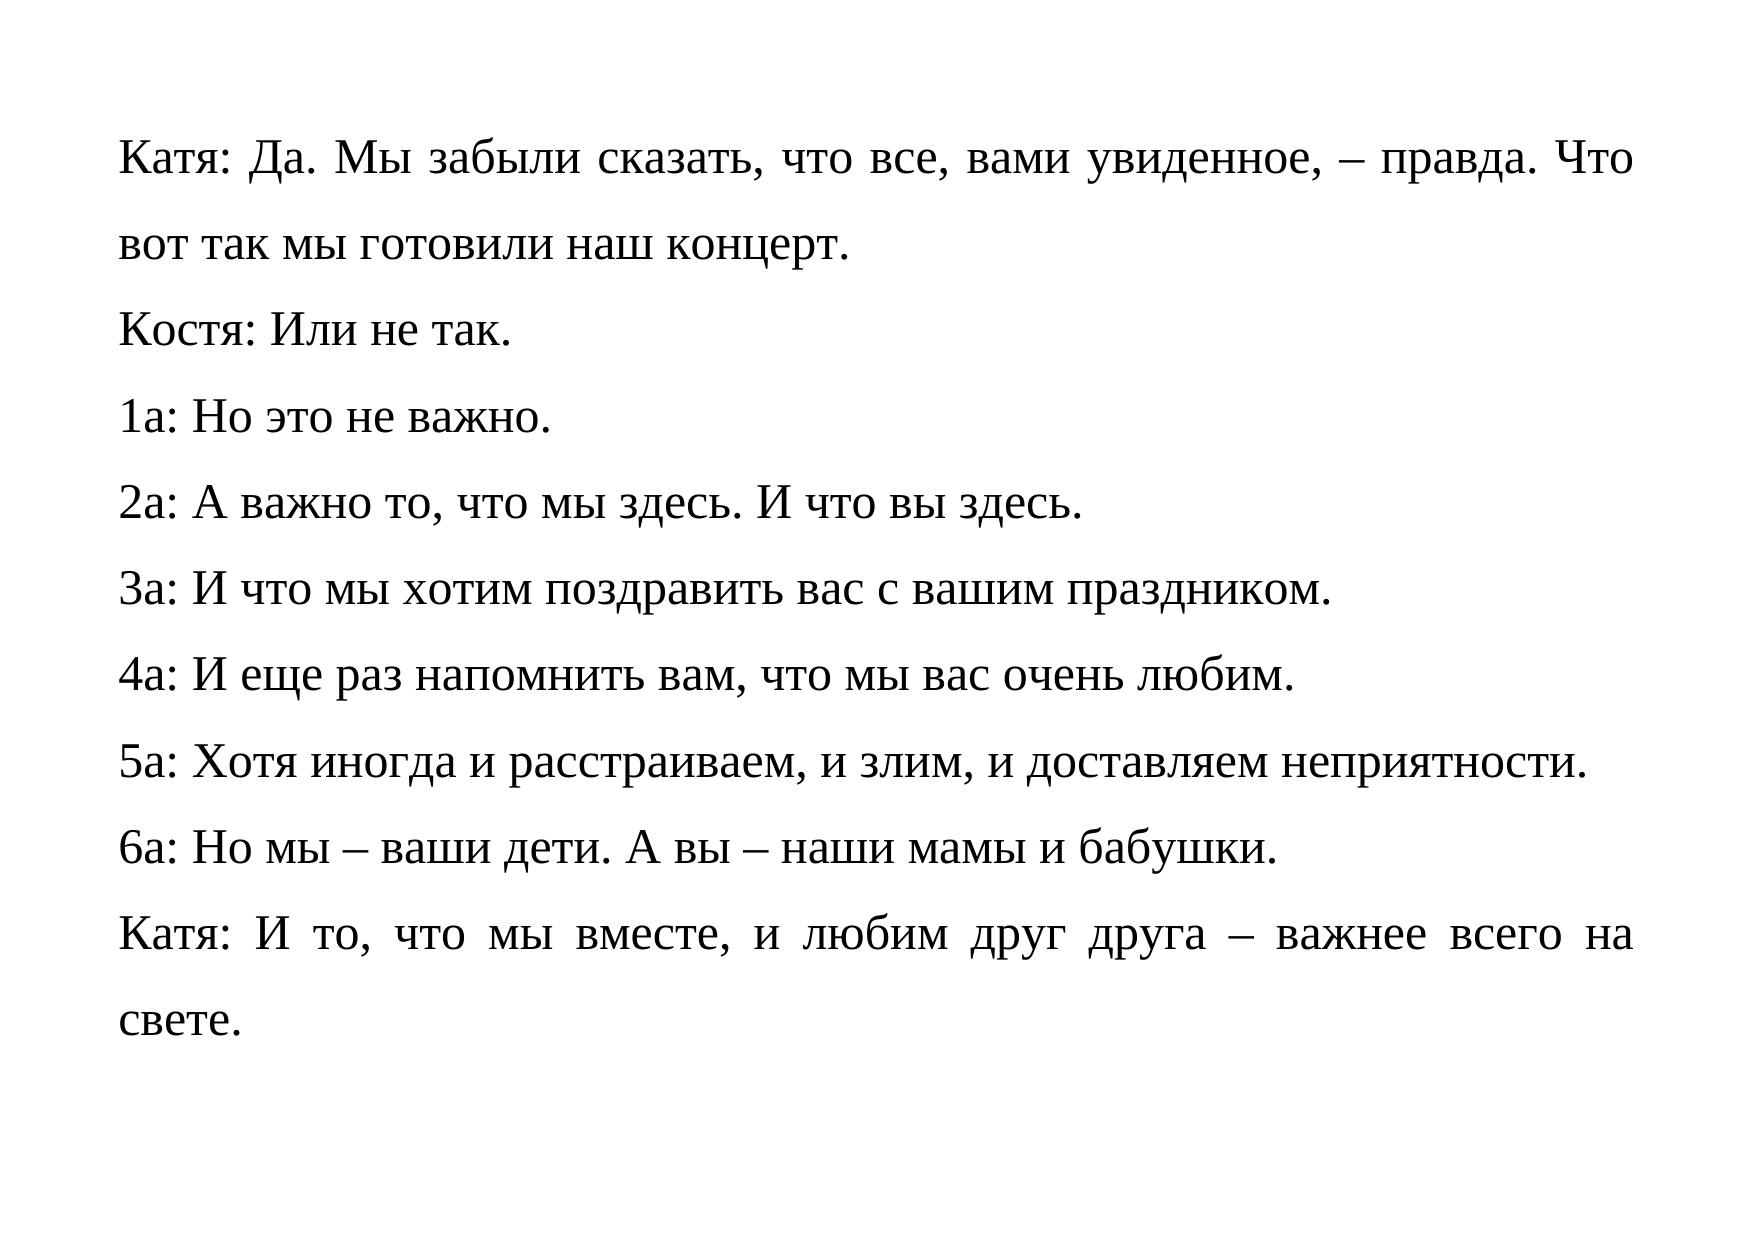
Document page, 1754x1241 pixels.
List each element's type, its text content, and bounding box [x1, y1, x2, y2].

text Катя: И то, что мы вместе, и любим друг друга – важнее всего на свете. [118, 903, 1636, 1047]
text 3а: И что мы хотим поздравить вас с вашим праздником. [118, 558, 1636, 615]
text 5а: Хотя иногда и расстраиваем, и злим, и доставляем неприятности. [118, 730, 1636, 788]
text 1а: Но это не важно. [118, 385, 1636, 443]
text Костя: Или не так. [118, 299, 1636, 357]
text 2а: А важно то, что мы здесь. И что вы здесь. [118, 472, 1636, 529]
text Катя: Да. Мы забыли сказать, что все, вами увиденное, – правда. Что вот так мы готовили наш концерт. [118, 127, 1636, 270]
text 4а: И еще раз напомнить вам, что мы вас очень любим. [118, 644, 1636, 702]
text 6а: Но мы – ваши дети. А вы – наши мамы и бабушки. [118, 817, 1636, 874]
